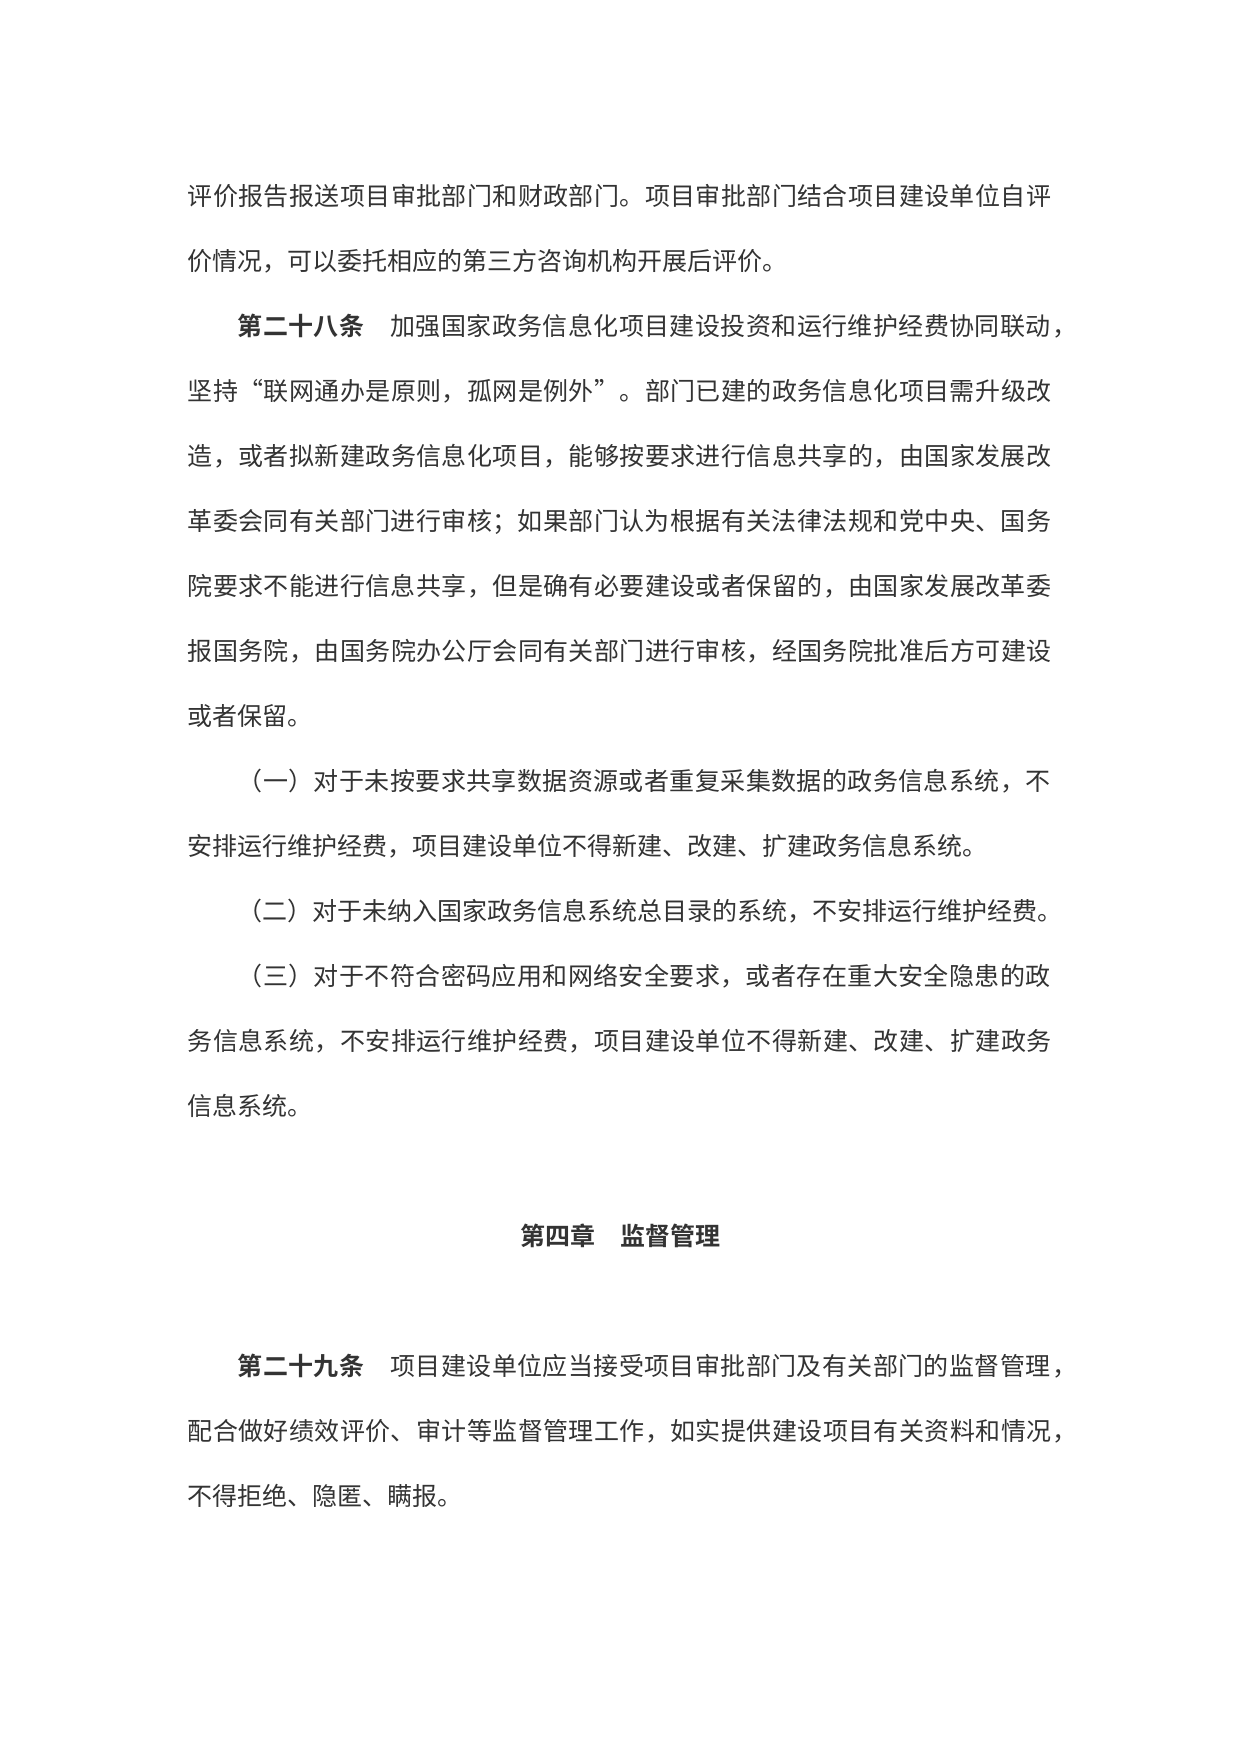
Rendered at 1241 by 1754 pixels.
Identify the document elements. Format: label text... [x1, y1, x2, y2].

text （二）对于未纳入国家政务信息系统总目录的系统，不安排运行维护经费。 [187, 877, 1053, 942]
text 第四章 监督管理 [187, 1202, 1053, 1267]
text 第二十九条 项目建设单位应当接受项目审批部门及有关部门的监督管理，配合做好绩效评价、审计等监督管理工作，如实提供建设项目有关资料和情况，不得拒绝、隐匿、瞒报。 [187, 1332, 1053, 1527]
text （一）对于未按要求共享数据资源或者重复采集数据的政务信息系统，不安排运行维护经费，项目建设单位不得新建、改建、扩建政务信息系统。 [187, 747, 1053, 877]
text 第二十八条 加强国家政务信息化项目建设投资和运行维护经费协同联动，坚持“联网通办是原则，孤网是例外”。部门已建的政务信息化项目需升级改造，或者拟新建政务信息化项目，能够按要求进行信息共享的，由国家发展改革委会同有关部门进行审核；如果部门认为根据有关法律法规和党中央、国务院要求不能进行信息共享，但是确有必要建设或者保留的，由国家发展改革委报国务院，由国务院办公厅会同有关部门进行审核，经国务院批准后方可建设或者保留。 [187, 292, 1053, 747]
text （三）对于不符合密码应用和网络安全要求，或者存在重大安全隐患的政务信息系统，不安排运行维护经费，项目建设单位不得新建、改建、扩建政务信息系统。 [187, 942, 1053, 1137]
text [187, 162, 1053, 292]
